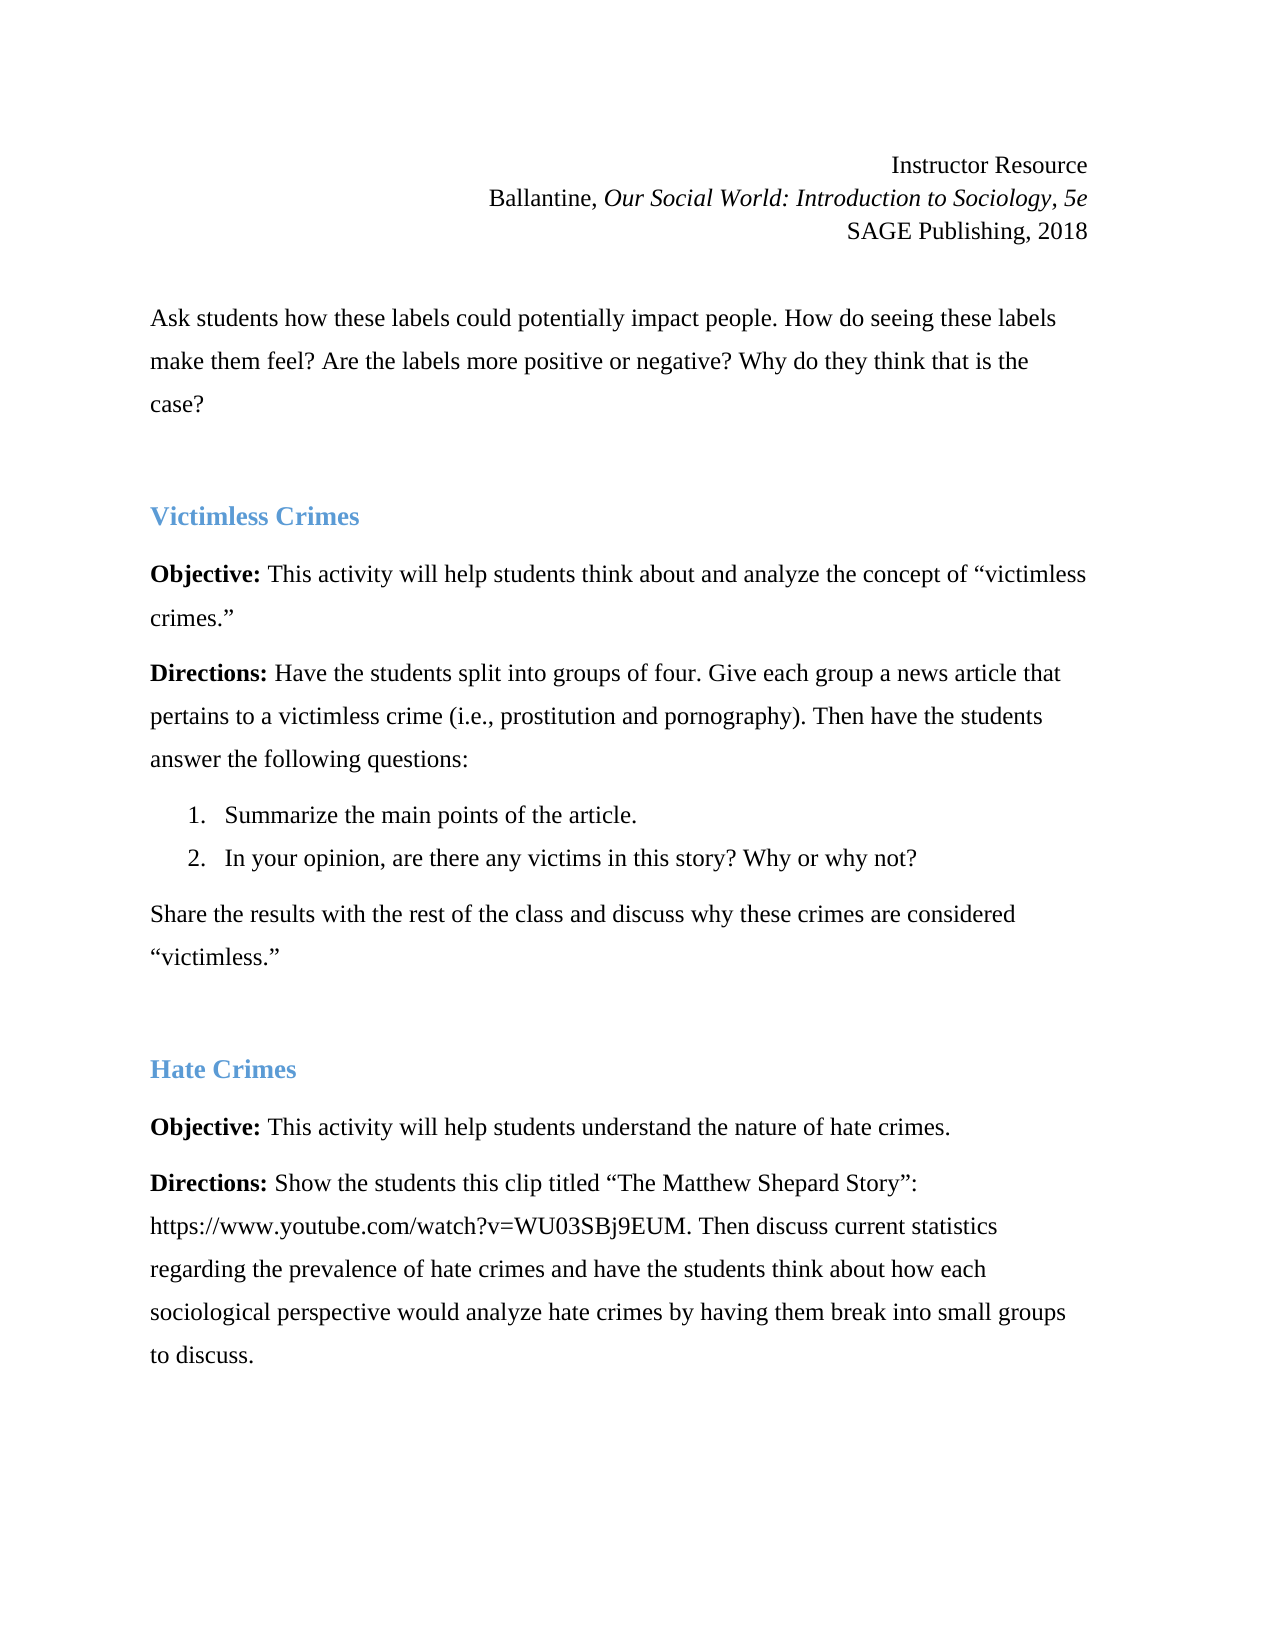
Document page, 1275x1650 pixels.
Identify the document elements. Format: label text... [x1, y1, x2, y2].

text Objective: This activity will help students think about and analyze the concept of “victimless crimes.” [150, 559, 1087, 631]
text Directions: Show the students this clip titled “The Matthew Shepard Story”: https://www.youtube.com/watch?v=WU03SBj9EUM. Then discuss current statistics regarding the prevalence of hate crimes and have the students think about how each sociological perspective would analyze hate crimes by having them break into small groups to discuss. [150, 1168, 1087, 1369]
text Share the results with the rest of the class and discuss why these crimes are considered “victimless.” [150, 899, 1087, 971]
subtitle Hate Crimes [150, 1053, 1087, 1084]
text Ask students how these labels could potentially impact people. How do seeing these labels make them feel? Are the labels more positive or negative? Why do they think that is the case? [150, 303, 1087, 418]
subtitle Victimless Crimes [150, 500, 1087, 532]
text Directions: Have the students split into groups of four. Give each group a news article that pertains to a victimless crime (i.e., prostitution and pornography). Then have the students answer the following questions: [150, 658, 1087, 773]
text Objective: This activity will help students understand the nature of hate crimes. [150, 1112, 1087, 1141]
list Summarize the main points of the article. [187, 800, 1087, 829]
list In your opinion, are there any victims in this story? Why or why not? [187, 843, 1087, 872]
